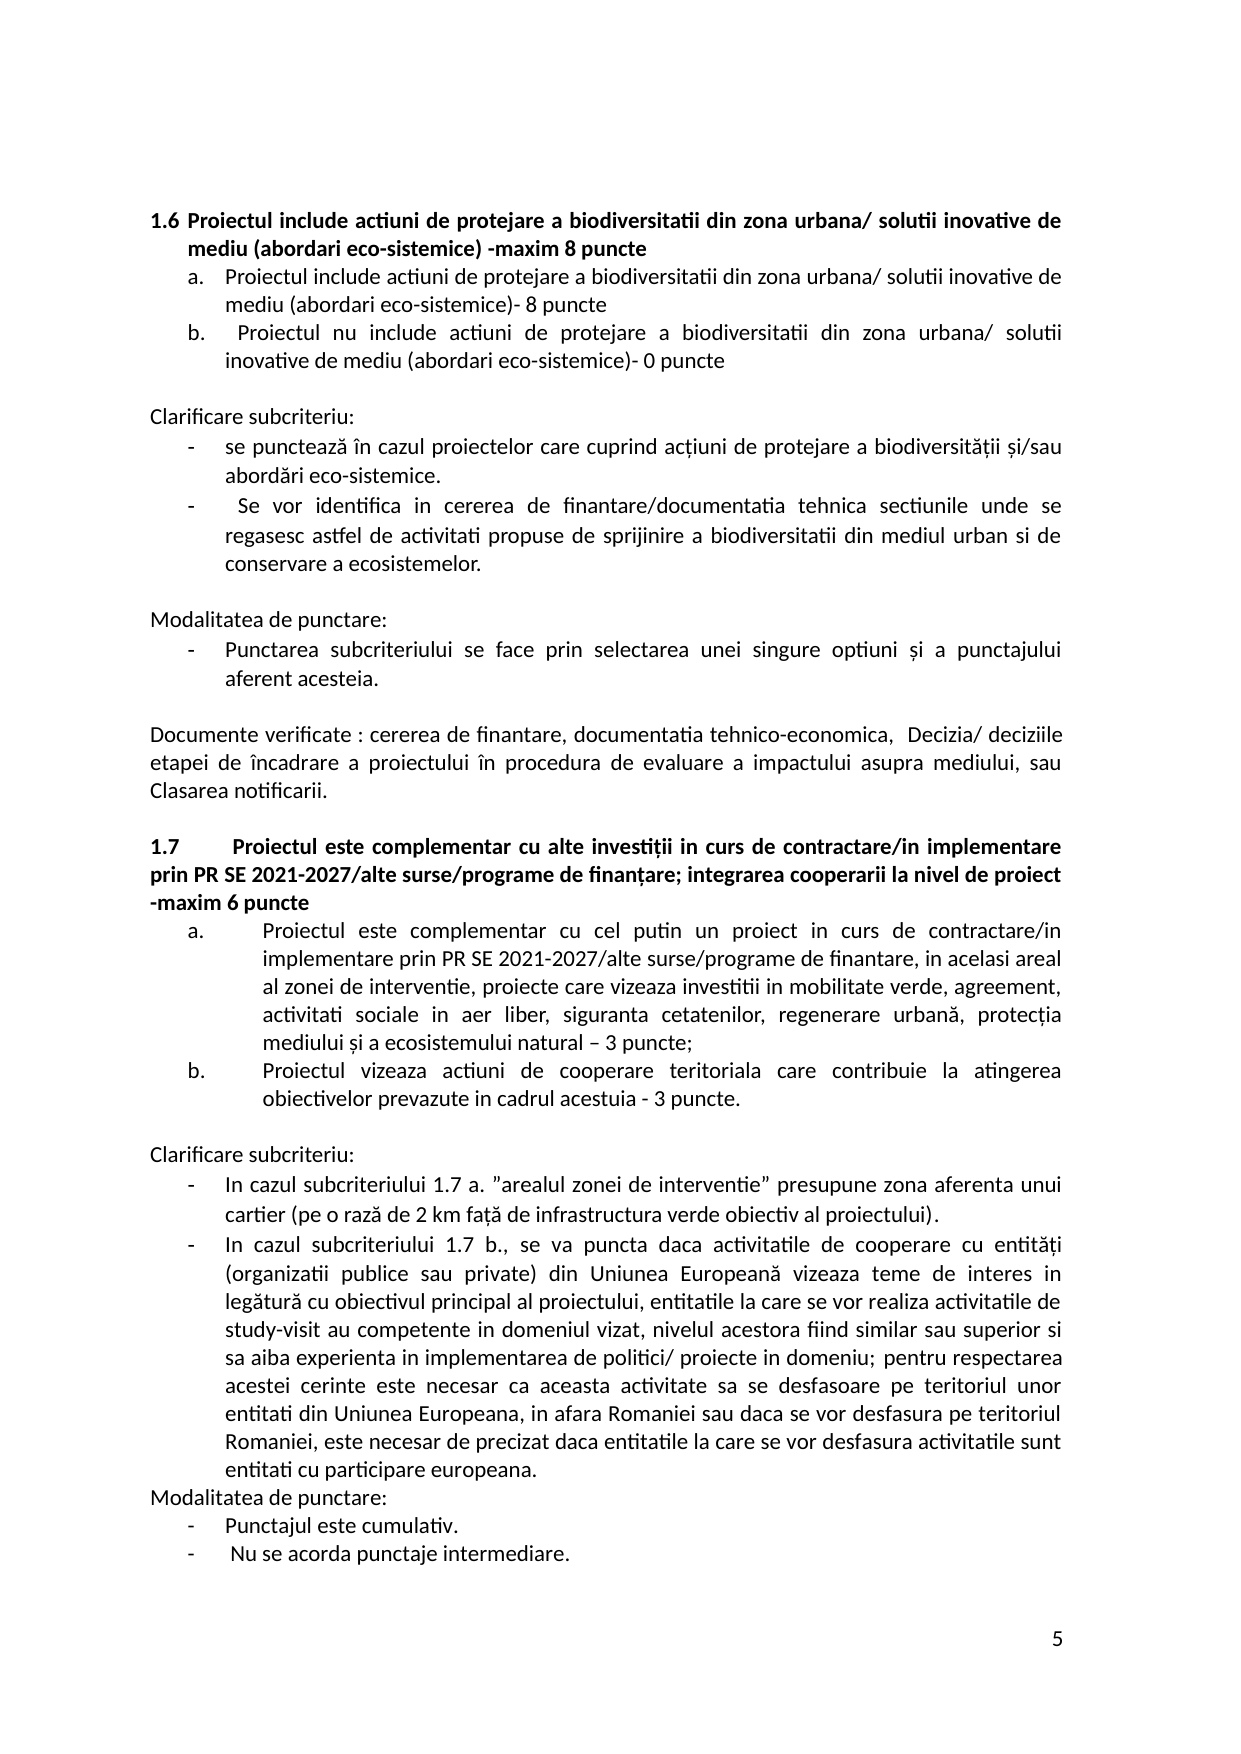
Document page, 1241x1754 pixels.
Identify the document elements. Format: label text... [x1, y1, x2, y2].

list In cazul subcriteriului 1.7 b., se va puncta daca activitatile de cooperare cu entități (organizatii publice sau private) din Uniunea Europeană vizeaza teme de interes in legătură cu obiectivul principal al proiectului, entitatile la care se vor realiza activitatile de study-visit au competente in domeniul vizat, nivelul acestora fiind similar sau superior si sa aiba experienta in implementarea de politici/ proiecte in domeniu; pentru respectarea acestei cerinte este necesar ca aceasta activitate sa se desfasoare pe teritoriul unor entitati din Uniunea Europeana, in afara Romaniei sau daca se vor desfasura pe teritoriul Romaniei, este necesar de precizat daca entitatile la care se vor desfasura activitatile sunt entitati cu participare europeana. [187, 1228, 1063, 1483]
list Punctajul este cumulativ. [187, 1511, 1063, 1539]
text Clarificare subcriteriu: [150, 1140, 1063, 1168]
list Nu se acorda punctaje intermediare. [187, 1539, 1063, 1567]
list Proiectul este complementar cu alte investiții in curs de contractare/in implementare prin PR SE 2021-2027/alte surse/programe de finanțare; integrarea cooperarii la nivel de proiect -maxim 6 puncte [150, 832, 1063, 916]
text Clarificare subcriteriu: [150, 402, 1063, 430]
list Proiectul nu include actiuni de protejare a biodiversitatii din zona urbana/ solutii inovative de mediu (abordari eco-sistemice)- 0 puncte [187, 318, 1063, 374]
list Proiectul este complementar cu cel putin un proiect in curs de contractare/in implementare prin PR SE 2021-2027/alte surse/programe de finantare, in acelasi areal al zonei de interventie, proiecte care vizeaza investitii in mobilitate verde, agreement, activitati sociale in aer liber, siguranta cetatenilor, regenerare urbană, protecția mediului și a ecosistemului natural – 3 puncte; [187, 916, 1063, 1056]
list Proiectul vizeaza actiuni de cooperare teritoriala care contribuie la atingerea obiectivelor prevazute in cadrul acestuia - 3 puncte. [187, 1056, 1063, 1112]
list In cazul subcriteriului 1.7 a. ”arealul zonei de interventie” presupune zona aferenta unui cartier (pe o rază de 2 km față de infrastructura verde obiectiv al proiectului). [187, 1168, 1063, 1228]
text Documente verificate : cererea de finantare, documentatia tehnico-economica, Decizia/ deciziile etapei de încadrare a proiectului în procedura de evaluare a impactului asupra mediului, sau Clasarea notificarii. [150, 720, 1063, 804]
text Modalitatea de punctare: [150, 605, 1063, 633]
list Punctarea subcriteriului se face prin selectarea unei singure optiuni și a punctajului aferent acesteia. [187, 633, 1063, 692]
list Proiectul include actiuni de protejare a biodiversitatii din zona urbana/ solutii inovative de mediu (abordari eco-sistemice)- 8 puncte [187, 262, 1063, 318]
text Modalitatea de punctare: [150, 1483, 1063, 1511]
list Se vor identifica in cererea de finantare/documentatia tehnica sectiunile unde se regasesc astfel de activitati propuse de sprijinire a biodiversitatii din mediul urban si de conservare a ecosistemelor. [187, 489, 1063, 577]
list Proiectul include actiuni de protejare a biodiversitatii din zona urbana/ solutii inovative de mediu (abordari eco-sistemice) -maxim 8 puncte [150, 206, 1063, 262]
list se punctează în cazul proiectelor care cuprind acțiuni de protejare a biodiversității și/sau abordări eco-sistemice. [187, 430, 1063, 489]
